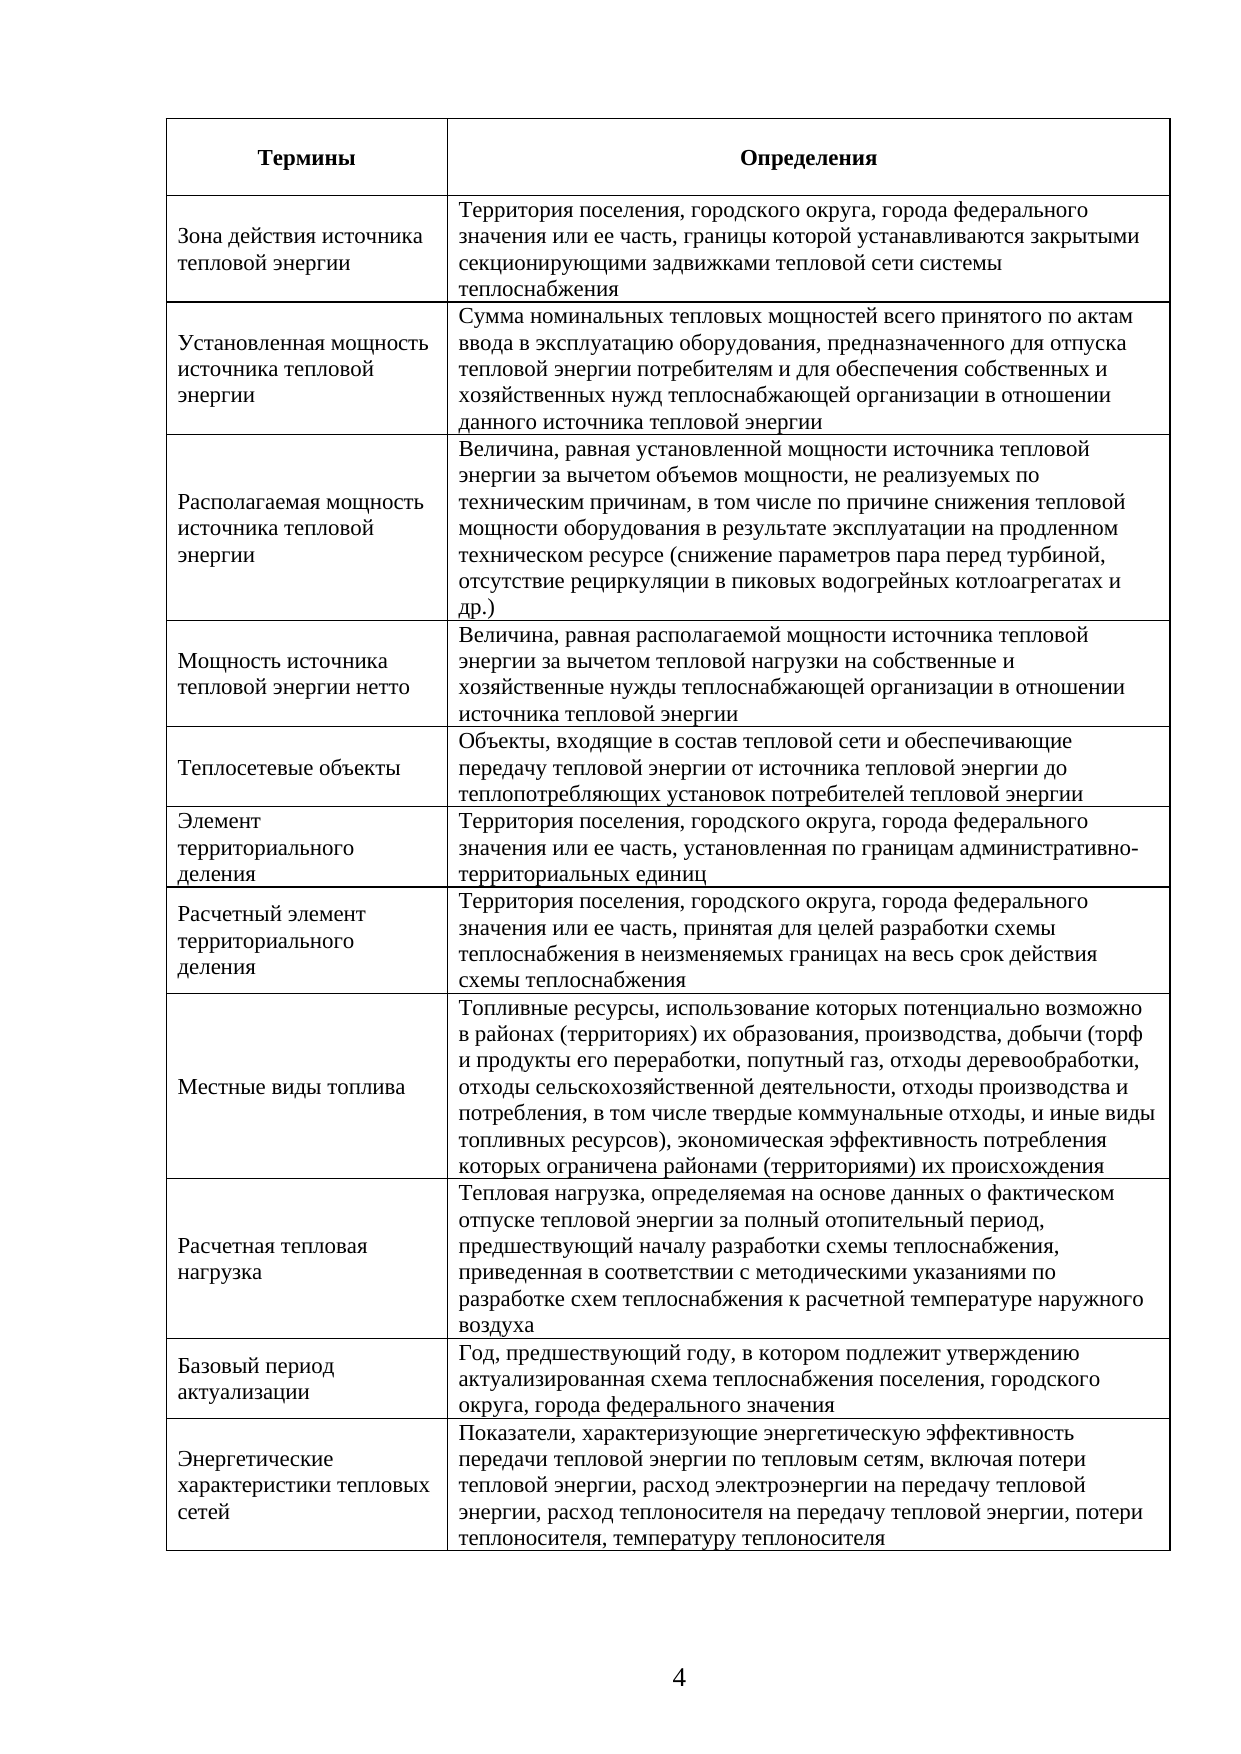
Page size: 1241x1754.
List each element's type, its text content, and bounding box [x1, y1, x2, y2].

table_cell Энергетические характеристики тепловых сетей [167, 1419, 447, 1550]
table_cell Мощность источника тепловой энергии нетто [167, 621, 447, 726]
table_cell Расчетный элемент территориального деления [167, 888, 447, 993]
table_header Определения [448, 119, 1169, 195]
table_cell Местные виды топлива [167, 994, 447, 1178]
table_cell Расчетная тепловая нагрузка [167, 1179, 447, 1337]
table_cell Сумма номинальных тепловых мощностей всего принятого по актам ввода в эксплуатацию оборудования, предназначенного для отпуска тепловой энергии потребителям и для обеспечения собственных и хозяйственных нужд теплоснабжающей организации в отношении данного источника тепловой энергии [448, 303, 1169, 434]
table_cell Величина, равная располагаемой мощности источника тепловой энергии за вычетом тепловой нагрузки на собственные и хозяйственные нужды теплоснабжающей организации в отношении источника тепловой энергии [448, 621, 1169, 726]
table_cell Базовый период актуализации [167, 1339, 447, 1418]
table_cell Территория поселения, городского округа, города федерального значения или ее часть, принятая для целей разработки схемы теплоснабжения в неизменяемых границах на весь срок действия схемы теплоснабжения [448, 888, 1169, 993]
table_cell Элемент территориального деления [167, 807, 447, 886]
table_cell Установленная мощность источника тепловой энергии [167, 303, 447, 434]
table_cell Тепловая нагрузка, определяемая на основе данных о фактическом отпуске тепловой энергии за полный отопительный период, предшествующий началу разработки схемы теплоснабжения, приведенная в соответствии с методическими указаниями по разработке схем теплоснабжения к расчетной температуре наружного воздуха [448, 1179, 1169, 1337]
table_cell Год, предшествующий году, в котором подлежит утверждению актуализированная схема теплоснабжения поселения, городского округа, города федерального значения [448, 1339, 1169, 1418]
table_cell Зона действия источника тепловой энергии [167, 196, 447, 301]
table_cell Территория поселения, городского округа, города федерального значения или ее часть, границы которой устанавливаются закрытыми секционирующими задвижками тепловой сети системы теплоснабжения [448, 196, 1169, 301]
table_cell Топливные ресурсы, использование которых потенциально возможно в районах (территориях) их образования, производства, добычи (торф и продукты его переработки, попутный газ, отходы деревообработки, отходы сельскохозяйственной деятельности, отходы производства и потребления, в том числе твердые коммунальные отходы, и иные виды топливных ресурсов), экономическая эффективность потребления которых ограничена районами (территориями) их происхождения [448, 994, 1169, 1178]
table_cell Теплосетевые объекты [167, 727, 447, 806]
table_header Термины [167, 119, 447, 195]
table_cell Показатели, характеризующие энергетическую эффективность передачи тепловой энергии по тепловым сетям, включая потери тепловой энергии, расход электроэнергии на передачу тепловой энергии, расход теплоносителя на передачу тепловой энергии, потери теплоносителя, температуру теплоносителя [448, 1419, 1169, 1550]
table_cell Располагаемая мощность источника тепловой энергии [167, 435, 447, 620]
table_cell Величина, равная установленной мощности источника тепловой энергии за вычетом объемов мощности, не реализуемых по техническим причинам, в том числе по причине снижения тепловой мощности оборудования в результате эксплуатации на продленном техническом ресурсе (снижение параметров пара перед турбиной, отсутствие рециркуляции в пиковых водогрейных котлоагрегатах и др.) [448, 435, 1169, 620]
table_cell Территория поселения, городского округа, города федерального значения или ее часть, установленная по границам административно-территориальных единиц [448, 807, 1169, 886]
table_cell Объекты, входящие в состав тепловой сети и обеспечивающие передачу тепловой энергии от источника тепловой энергии до теплопотребляющих установок потребителей тепловой энергии [448, 727, 1169, 806]
